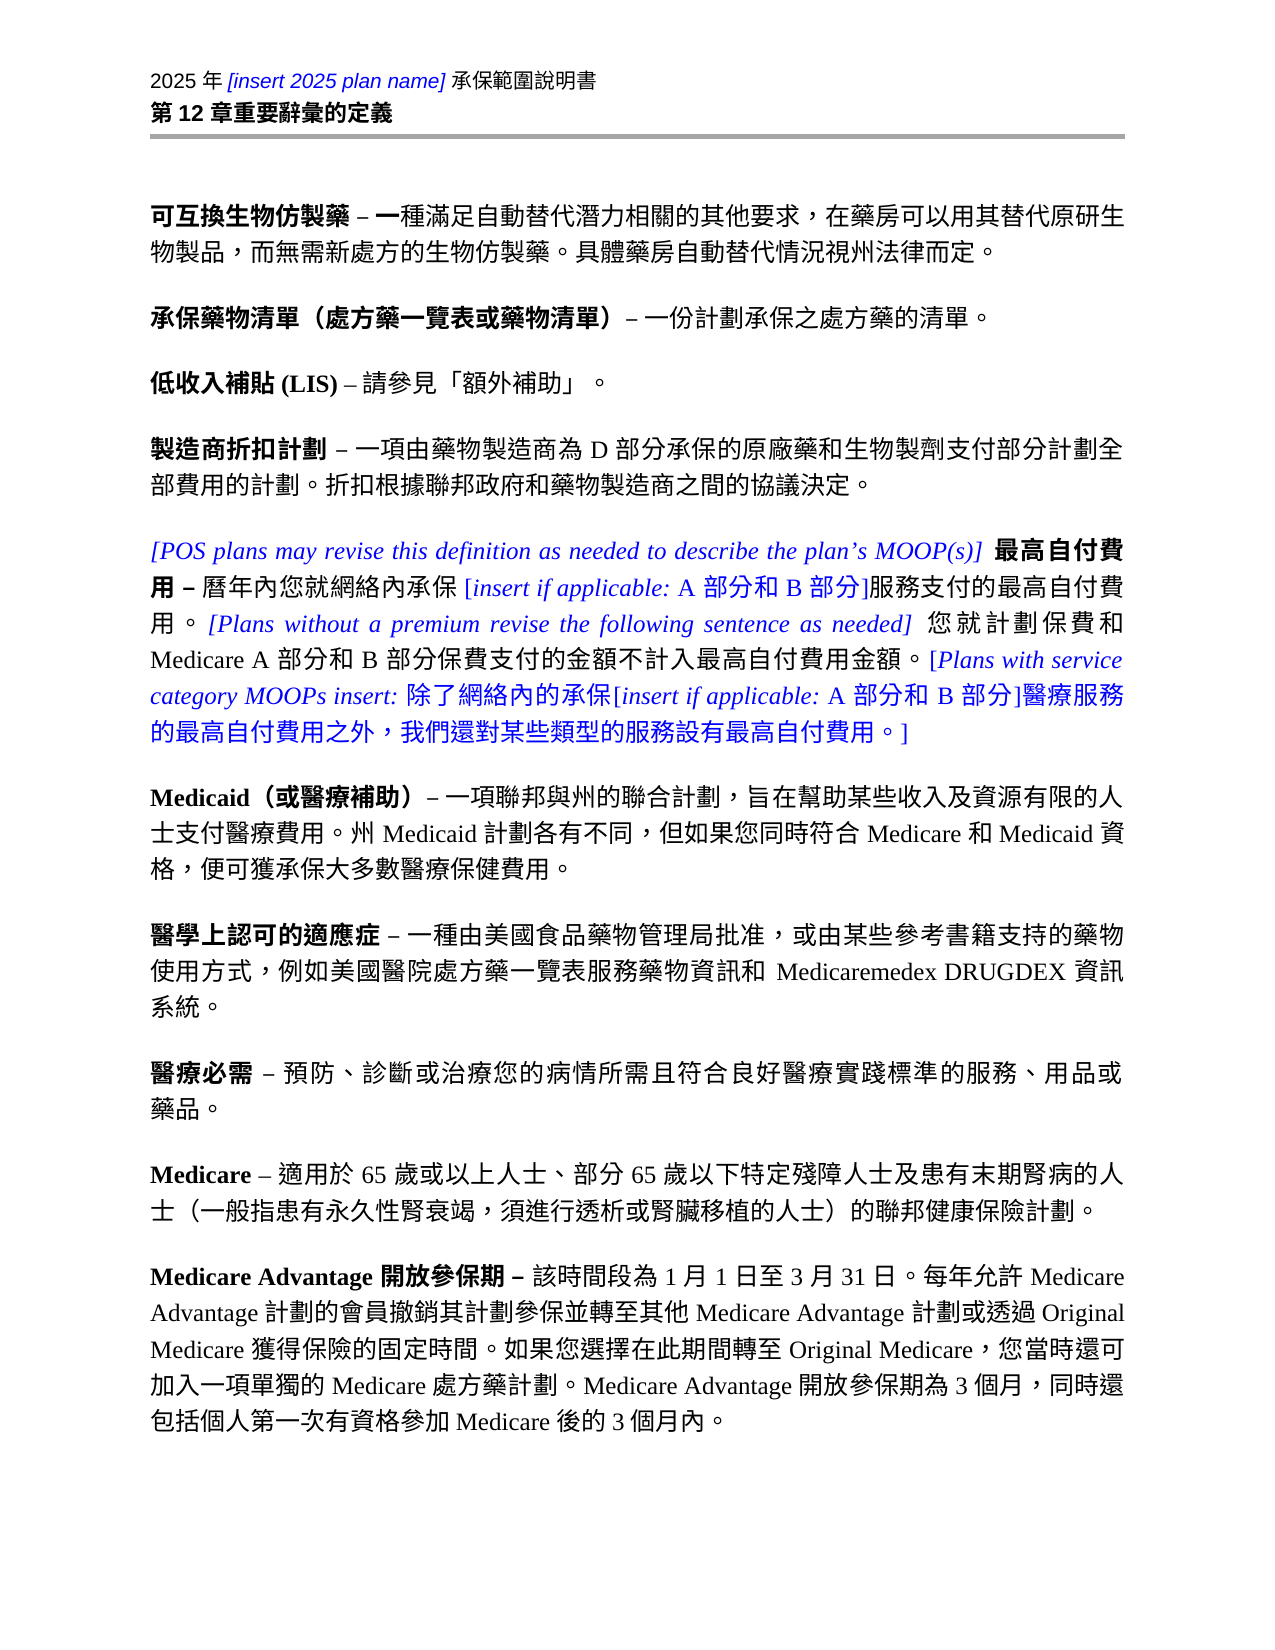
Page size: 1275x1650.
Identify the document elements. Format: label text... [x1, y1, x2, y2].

text Medicaid（或醫療補助）– 一項聯邦與州的聯合計劃，旨在幫助某些收入及資源有限的人士支付醫療費用。州 Medicaid 計劃各有不同，但如果您同時符合 Medicare 和 Medicaid 資格，便可獲承保大多數醫療保健費用。 [150, 777, 1125, 886]
text Medicare – 適用於 65 歲或以上人士、部分 65 歲以下特定殘障人士及患有末期腎病的人士（一般指患有永久性腎衰竭，須進行透析或腎臟移植的人士）的聯邦健康保險計劃。 [150, 1155, 1125, 1227]
text 醫療必需 – 預防、診斷或治療您的病情所需且符合良好醫療實踐標準的服務、用品或 藥品。 [150, 1053, 1125, 1126]
text 製造商折扣計劃 – 一項由藥物製造商為 D 部分承保的原廠藥和生物製劑支付部分計劃全部費用的計劃。折扣根據聯邦政府和藥物製造商之間的協議決定。 [150, 429, 1125, 502]
text 低收入補貼 (LIS) – 請參見「額外補助」。 [150, 364, 1125, 400]
text 可互換生物仿製藥 – 一種滿足自動替代潛力相關的其他要求，在藥房可以用其替代原研生物製品，而無需新處方的生物仿製藥。具體藥房自動替代情況視州法律而定。 [150, 197, 1125, 269]
text 承保藥物清單（處方藥一覽表或藥物清單）– 一份計劃承保之處方藥的清單。 [150, 298, 1125, 334]
text [POS plans may revise this definition as needed to describe the plan’s MOOP(s)] 最高自付費用 – 曆年內您就網絡內承保 [insert if applicable: A 部分和 B 部分]服務支付的最高自付費用。[Plans without a premium revise the following sentence as needed] 您就計劃保費和 Medicare A 部分和 B 部分保費支付的金額不計入最高自付費用金額。[Plans with service category MOOPs insert: 除了網絡內的承保[insert if applicable: A 部分和 B 部分]醫療服務的最高自付費用之外，我們還對某些類型的服務設有最高自付費用。] [150, 531, 1125, 748]
text 醫學上認可的適應症 – 一種由美國食品藥物管理局批准，或由某些參考書籍支持的藥物 使用方式，例如美國醫院處方藥一覽表服務藥物資訊和 Medicaremedex DRUGDEX 資訊 系統。 [150, 915, 1125, 1024]
text Medicare Advantage 開放參保期 – 該時間段為 1 月 1 日至 3 月 31 日。每年允許 Medicare Advantage 計劃的會員撤銷其計劃參保並轉至其他 Medicare Advantage 計劃或透過 Original Medicare 獲得保險的固定時間。如果您選擇在此期間轉至 Original Medicare，您當時還可加入一項單獨的 Medicare 處方藥計劃。Medicare Advantage 開放參保期為 3 個月，同時還包括個人第一次有資格參加 Medicare 後的 3 個月內。 [150, 1257, 1125, 1438]
